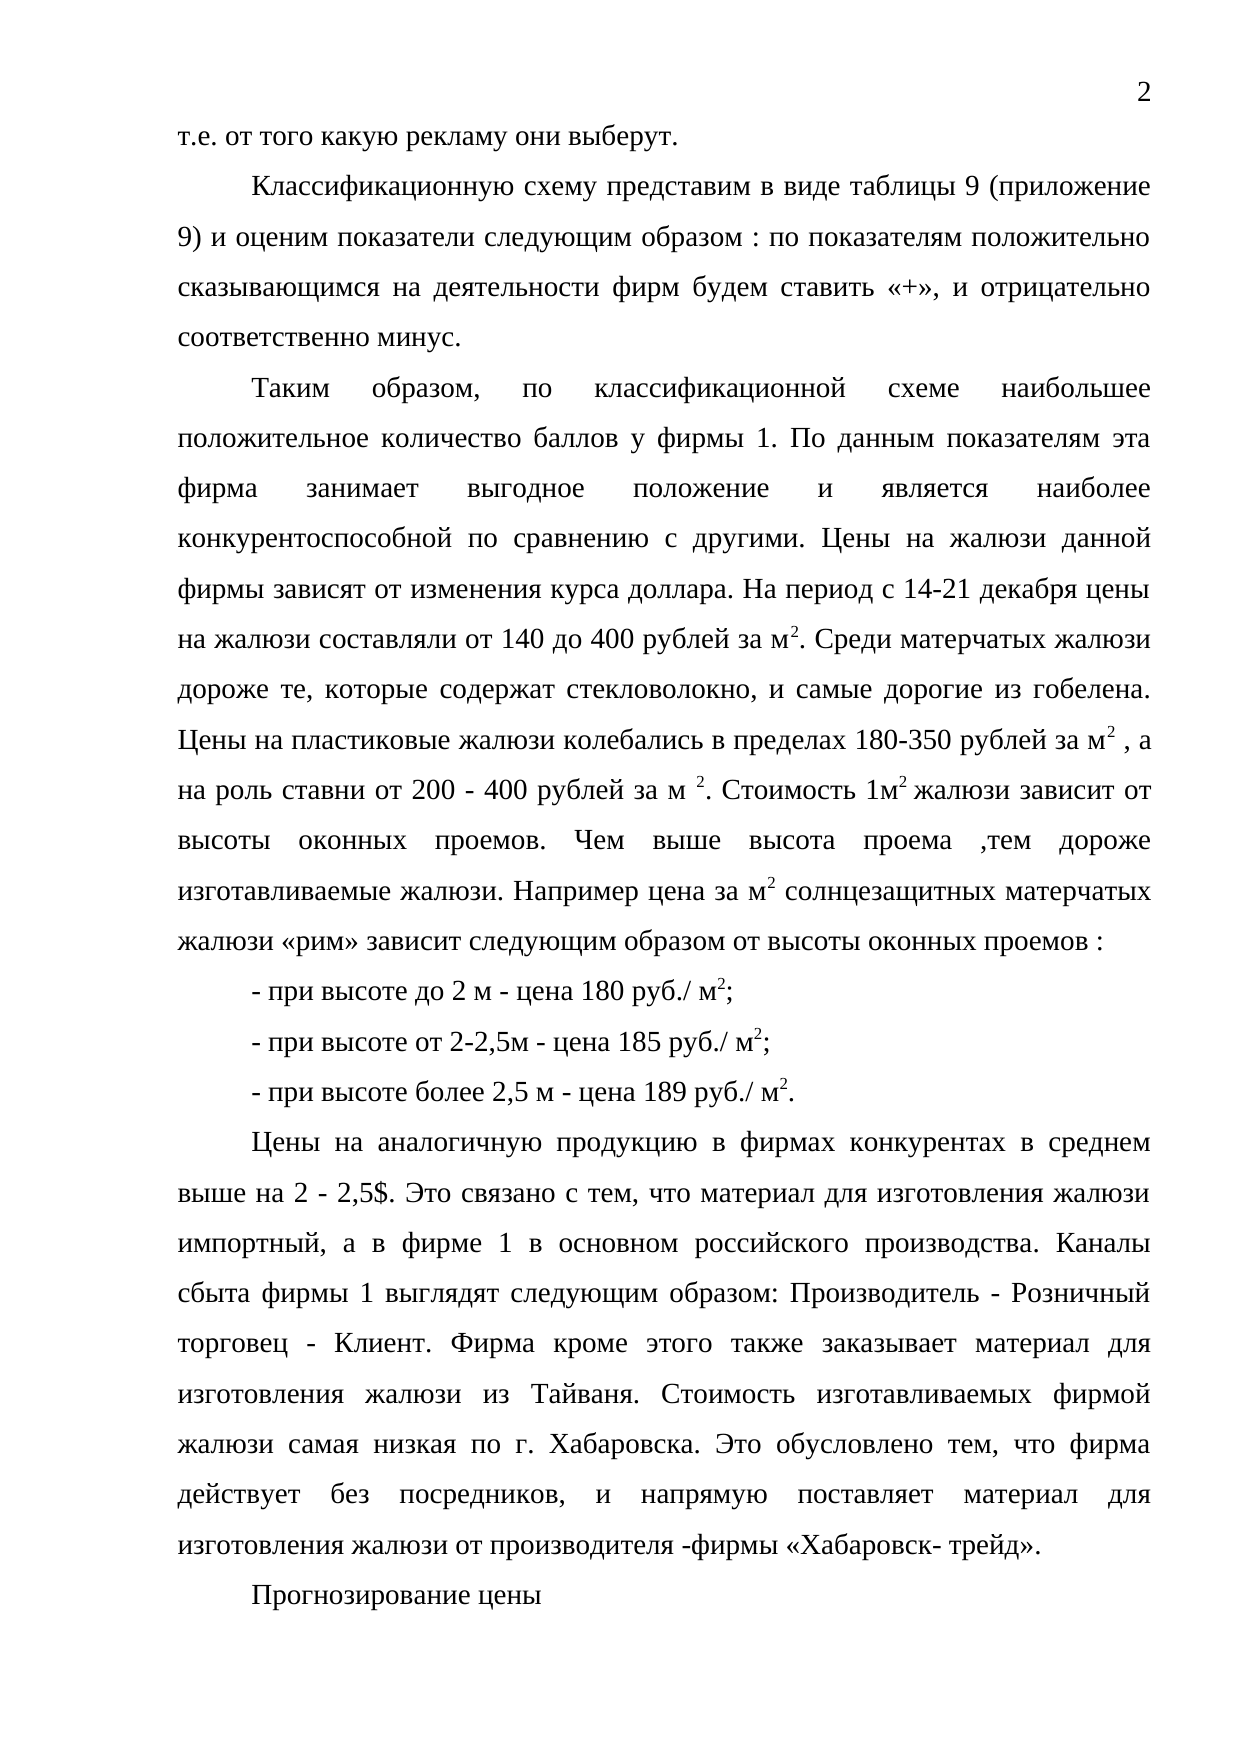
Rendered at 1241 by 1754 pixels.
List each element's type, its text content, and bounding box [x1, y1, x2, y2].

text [177, 118, 1152, 152]
text Цены на аналогичную продукцию в фирмах конкурентах в среднем выше на 2 - 2,5$. Это связано с тем, что материал для изготовления жалюзи импортный, а в фирме 1 в основном российского производства. Каналы сбыта фирмы 1 выглядят следующим образом: Производитель - Розничный торговец - Клиент. Фирма кроме этого также заказывает материал для изготовления жалюзи из Тайваня. Стоимость изготавливаемых фирмой жалюзи самая низкая по г. Хабаровска. Это обусловлено тем, что фирма действует без посредников, и напрямую поставляет материал для изготовления жалюзи от производителя -фирмы «Хабаровск- трейд». [177, 1124, 1152, 1560]
text Прогнозирование цены [177, 1577, 1152, 1611]
text Таким образом, по классификационной схеме наибольшее положительное количество баллов у фирмы 1. По данным показателям эта фирма занимает выгодное положение и является наиболее конкурентоспособной по сравнению с другими. Цены на жалюзи данной фирмы зависят от изменения курса доллара. На период с 14-21 декабря цены на жалюзи составляли от 140 до 400 рублей за м2. Среди матерчатых жалюзи дороже те, которые содержат стекловолокно, и самые дорогие из гобелена. Цены на пластиковые жалюзи колебались в пределах 180-350 рублей за м2 , а на роль ставни от 200 - 400 рублей за м 2. Стоимость 1м2 жалюзи зависит от высоты оконных проемов. Чем выше высота проема ,тем дороже изготавливаемые жалюзи. Например цена за м2 солнцезащитных матерчатых жалюзи «рим» зависит следующим образом от высоты оконных проемов : [177, 370, 1152, 957]
text Классификационную схему представим в виде таблицы 9 (приложение 9) и оценим показатели следующим образом : по показателям положительно сказывающимся на деятельности фирм будем ставить «+», и отрицательно соответственно минус. [177, 168, 1152, 353]
text - при высоте до 2 м - цена 180 руб./ м2; [177, 973, 1152, 1007]
text - при высоте от 2-2,5м - цена 185 руб./ м2; [177, 1024, 1152, 1057]
text - при высоте более 2,5 м - цена 189 руб./ м2. [177, 1074, 1152, 1108]
